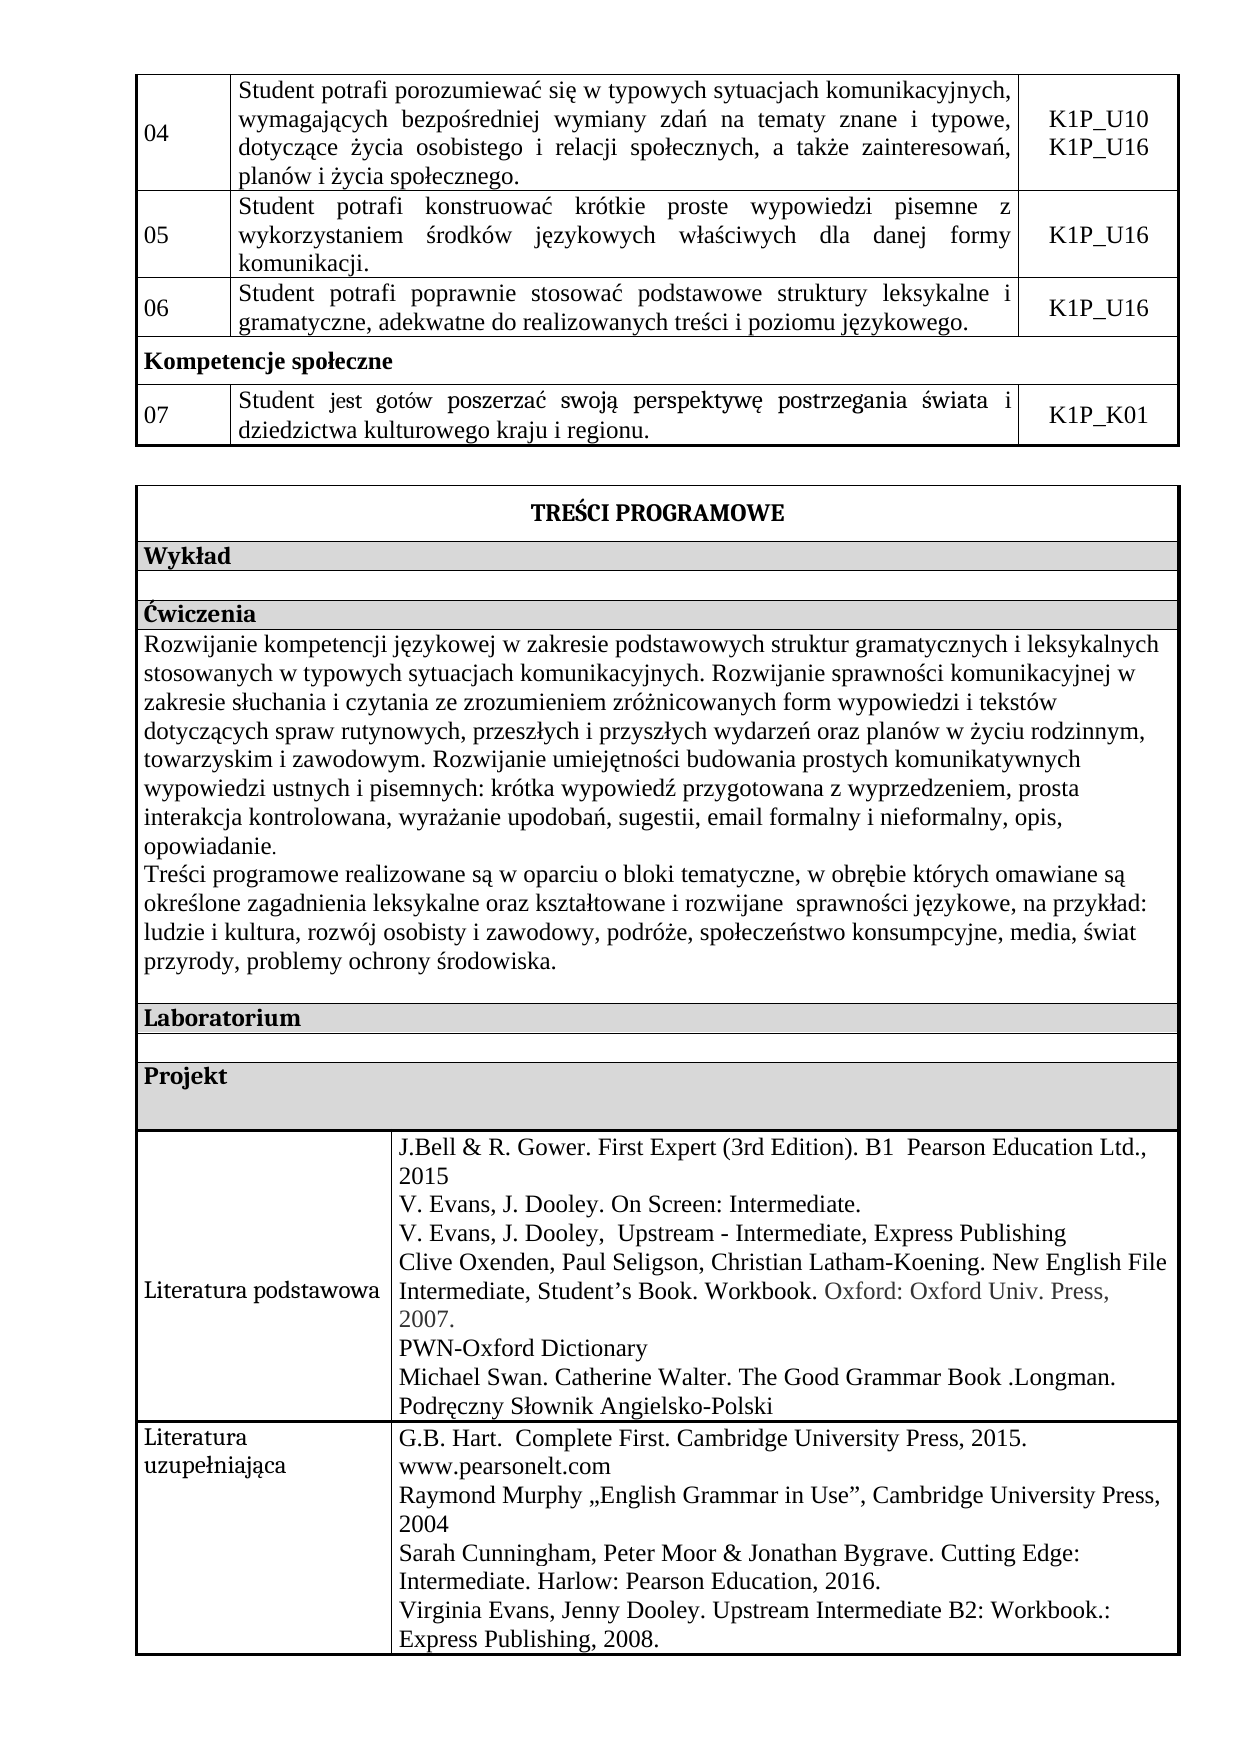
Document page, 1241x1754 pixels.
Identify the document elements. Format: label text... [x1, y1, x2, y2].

table_cell Kompetencje społeczne [138, 337, 1177, 384]
table_cell 06 [138, 278, 230, 336]
table_cell Literatura uzupełniająca [138, 1423, 391, 1653]
table_cell Student potrafi konstruować krótkie proste wypowiedzi pisemne z wykorzystaniem środków językowych właściwych dla danej formy komunikacji. [231, 191, 1018, 277]
table_cell Wykład [138, 542, 1177, 570]
table_cell 05 [138, 191, 230, 277]
table_cell Projekt [138, 1063, 1177, 1129]
table_cell Rozwijanie kompetencji językowej w zakresie podstawowych struktur gramatycznych i leksykalnych stosowanych w typowych sytuacjach komunikacyjnych. Rozwijanie sprawności komunikacyjnej w zakresie słuchania i czytania ze zrozumieniem zróżnicowanych form wypowiedzi i tekstów dotyczących spraw rutynowych, przeszłych i przyszłych wydarzeń oraz planów w życiu rodzinnym, towarzyskim i zawodowym. Rozwijanie umiejętności budowania prostych komunikatywnych wypowiedzi ustnych i pisemnych: krótka wypowiedź przygotowana z wyprzedzeniem, prosta interakcja kontrolowana, wyrażanie upodobań, sugestii, email formalny i nieformalny, opis, opowiadanie. Treści programowe realizowane są w oparciu o bloki tematyczne, w obrębie których omawiane są określone zagadnienia leksykalne oraz kształtowane i rozwijane sprawności językowe, na przykład: ludzie i kultura, rozwój osobisty i zawodowy, podróże, społeczeństwo konsumpcyjne, media, świat przyrody, problemy ochrony środowiska. [138, 630, 1177, 1003]
table_cell Ćwiczenia [138, 601, 1177, 629]
table_cell K1P_U10 K1P_U16 [1019, 75, 1177, 190]
table_cell [138, 571, 1177, 600]
table_cell 07 [138, 385, 230, 443]
table_cell Student potrafi porozumiewać się w typowych sytuacjach komunikacyjnych, wymagających bezpośredniej wymiany zdań na tematy znane i typowe, dotyczące życia osobistego i relacji społecznych, a także zainteresowań, planów i życia społecznego. [231, 75, 1018, 190]
table_cell [138, 1034, 1177, 1062]
table_cell Student potrafi poprawnie stosować podstawowe struktury leksykalne i gramatyczne, adekwatne do realizowanych treści i poziomu językowego. [231, 278, 1018, 336]
table_cell 04 [138, 75, 230, 190]
table_cell J.Bell & R. Gower. First Expert (3rd Edition). B1 Pearson Education Ltd., 2015 V. Evans, J. Dooley. On Screen: Intermediate. V. Evans, J. Dooley, Upstream - Intermediate, Express Publishing Clive Oxenden, Paul Seligson, Christian Latham-Koening. New English File Intermediate, Student’s Book. Workbook. Oxford: Oxford Univ. Press, 2007. PWN-Oxford Dictionary Michael Swan. Catherine Walter. The Good Grammar Book .Longman. Podręczny Słownik Angielsko-Polski [392, 1132, 1177, 1419]
table_cell Literatura podstawowa [138, 1132, 391, 1419]
table_cell K1P_K01 [1019, 385, 1177, 443]
table_cell Laboratorium [138, 1004, 1177, 1032]
table_cell K1P_U16 [1019, 278, 1177, 336]
table_cell G.B. Hart. Complete First. Cambridge University Press, 2015. www.pearsonelt.com Raymond Murphy „English Grammar in Use”, Cambridge University Press, 2004 Sarah Cunningham, Peter Moor & Jonathan Bygrave. Cutting Edge: Intermediate. Harlow: Pearson Education, 2016. Virginia Evans, Jenny Dooley. Upstream Intermediate B2: Workbook.: Express Publishing, 2008. [392, 1423, 1177, 1653]
table_cell K1P_U16 [1019, 191, 1177, 277]
table_cell Student jest gotów poszerzać swoją perspektywę postrzegania świata i dziedzictwa kulturowego kraju i regionu. [231, 385, 1018, 443]
table_header TREŚCI PROGRAMOWE [138, 486, 1177, 541]
